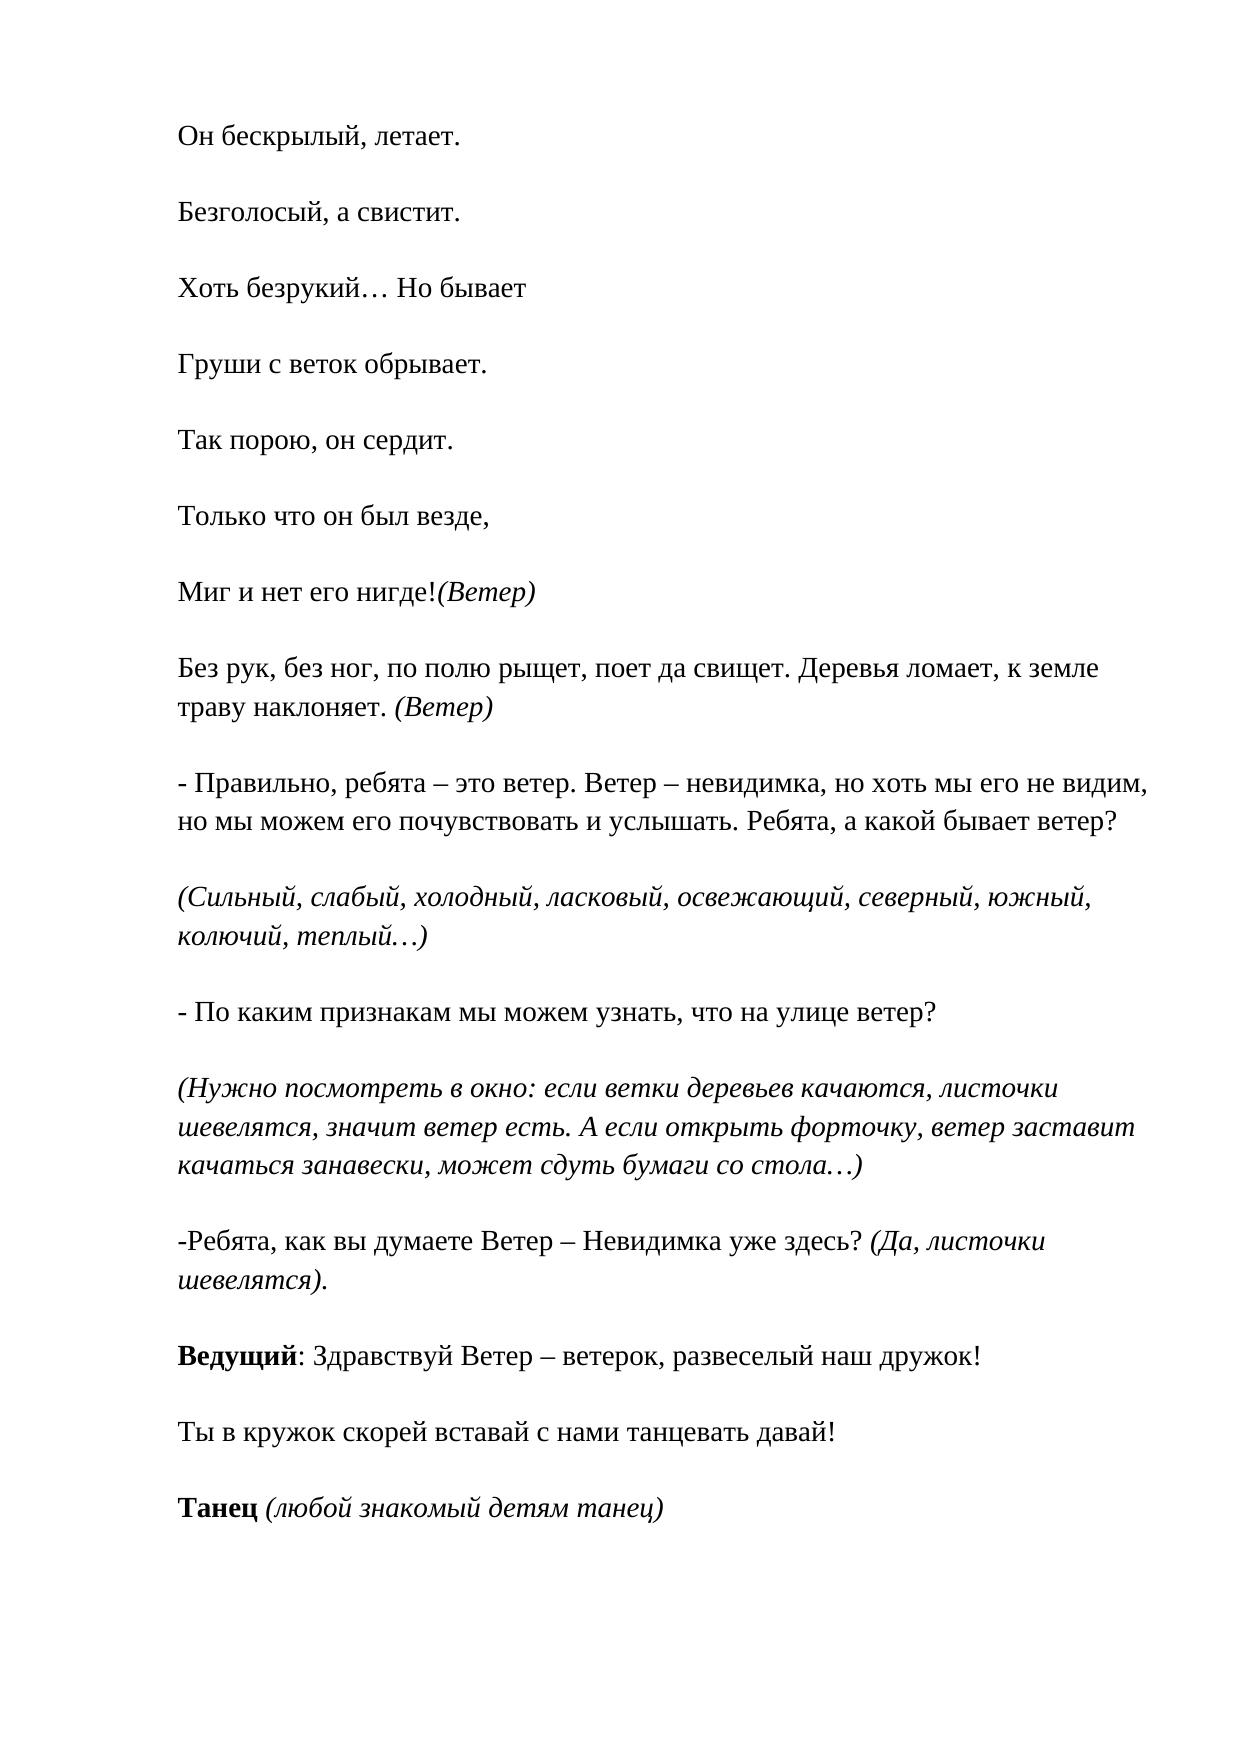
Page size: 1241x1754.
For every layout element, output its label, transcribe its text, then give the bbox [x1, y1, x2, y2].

text Миг и нет его нигде!(Ветер) [177, 574, 1152, 608]
text Хоть безрукий… Но бывает [177, 270, 1152, 304]
text Он бескрылый, летает. [177, 118, 1152, 152]
text Без рук, без ног, по полю рыщет, поет да свищет. Деревья ломает, к земле траву наклоняет. (Ветер) [177, 650, 1152, 722]
text Так порою, он сердит. [177, 422, 1152, 456]
text Только что он был везде, [177, 498, 1152, 532]
text - Правильно, ребята – это ветер. Ветер – невидимка, но хоть мы его не видим, но мы можем его почувствовать и услышать. Ребята, а какой бывает ветер? [177, 765, 1152, 837]
text -Ребята, как вы думаете Ветер – Невидимка уже здесь? (Да, листочки шевелятся). [177, 1223, 1152, 1295]
text (Сильный, слабый, холодный, ласковый, освежающий, северный, южный, колючий, теплый…) [177, 879, 1152, 952]
text Танец (любой знакомый детям танец) [177, 1490, 1152, 1523]
text Ты в кружок скорей вставай с нами танцевать давай! [177, 1414, 1152, 1447]
text (Нужно посмотреть в окно: если ветки деревьев качаются, листочки шевелятся, значит ветер есть. А если открыть форточку, ветер заставит качаться занавески, может сдуть бумаги со стола…) [177, 1070, 1152, 1181]
text - По каким признакам мы можем узнать, что на улице ветер? [177, 994, 1152, 1028]
text Груши с веток обрывает. [177, 346, 1152, 380]
text Безголосый, а свистит. [177, 194, 1152, 228]
text Ведущий: Здравствуй Ветер – ветерок, развеселый наш дружок! [177, 1338, 1152, 1371]
